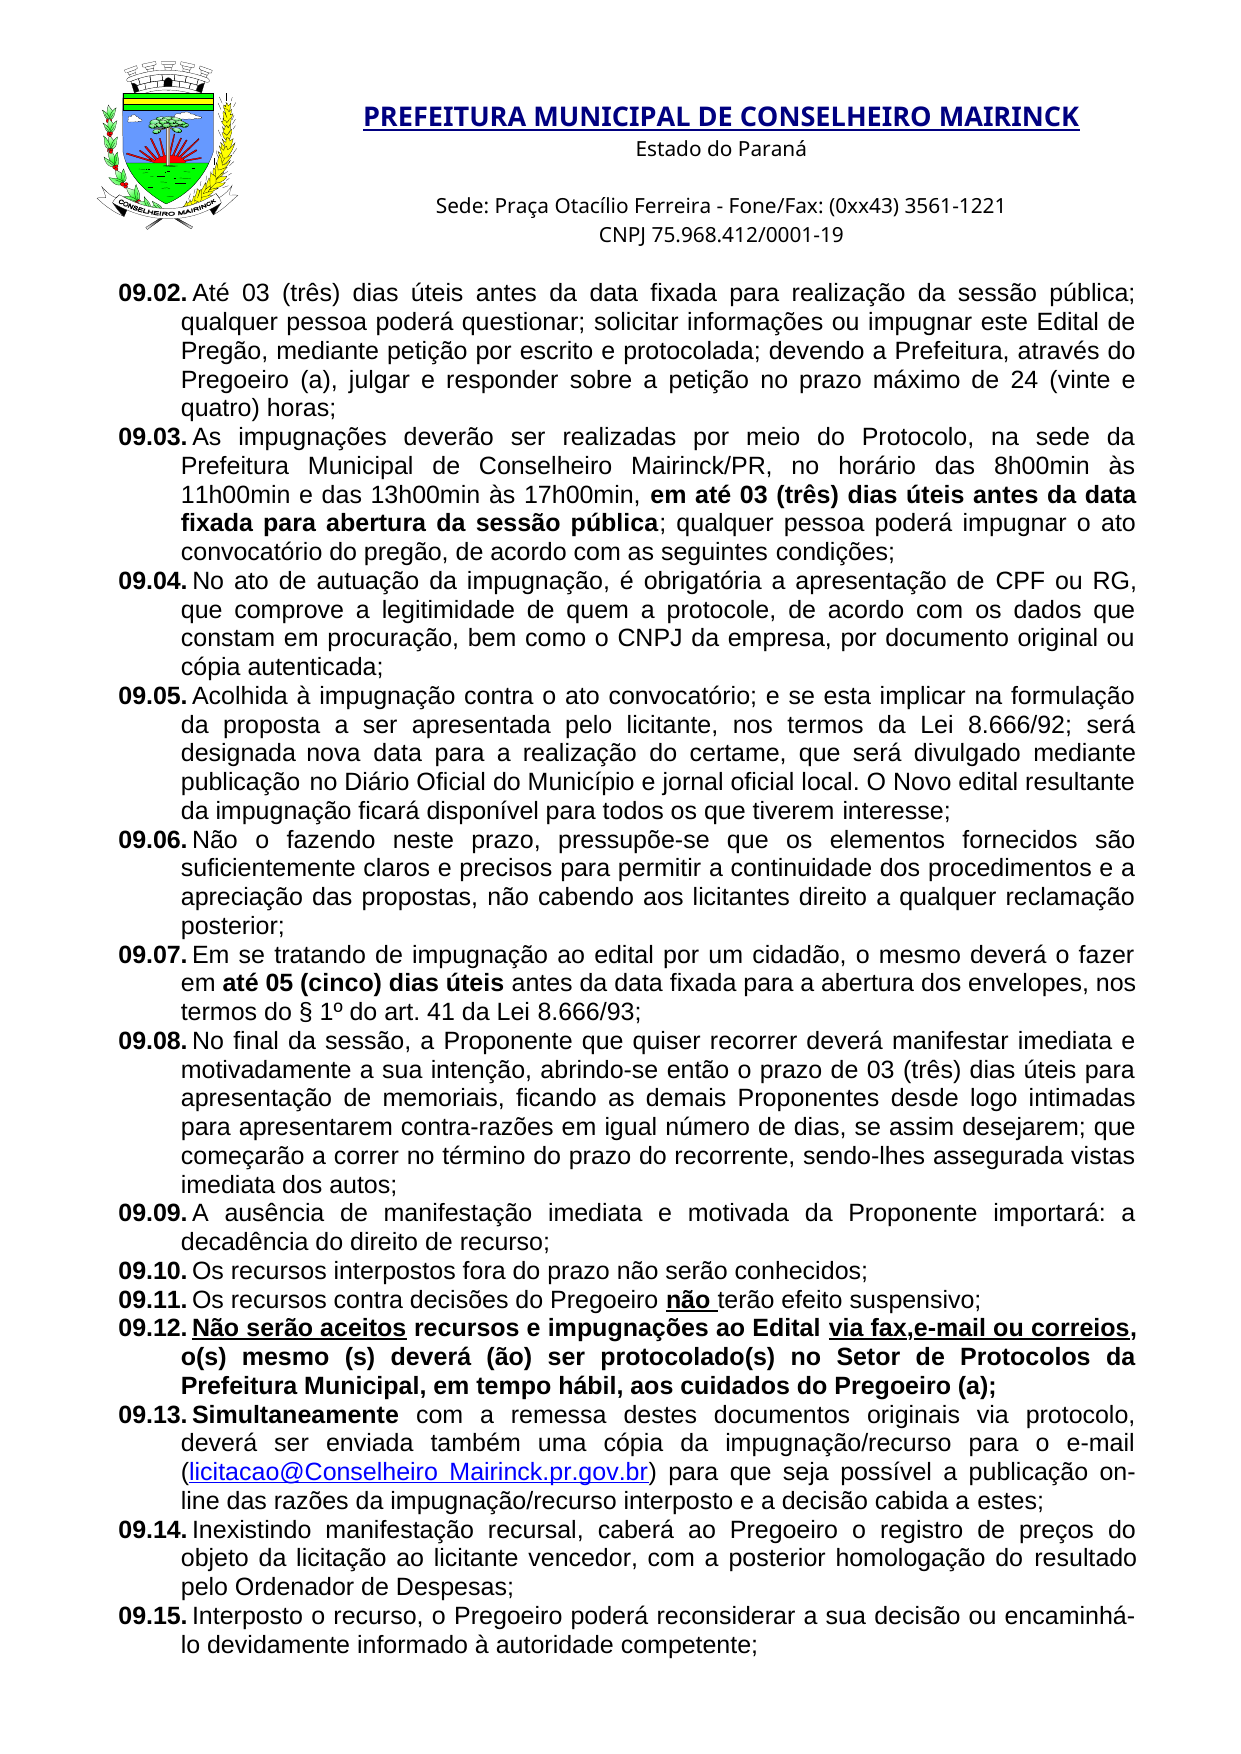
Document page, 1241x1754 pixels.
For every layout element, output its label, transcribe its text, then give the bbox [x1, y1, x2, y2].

list Simultaneamente com a remessa destes documentos originais via protocolo, deverá ser enviada também uma cópia da impugnação/recurso para o e-mail (licitacao@Conselheiro Mairinck.pr.gov.br) para que seja possível a publicação on-line das razões da impugnação/recurso interposto e a decisão cabida a estes; [118, 1400, 1137, 1515]
list Inexistindo manifestação recursal, caberá ao Pregoeiro o registro de preços do objeto da licitação ao licitante vencedor, com a posterior homologação do resultado pelo Ordenador de Despesas; [118, 1515, 1137, 1601]
list Os recursos contra decisões do Pregoeiro não terão efeito suspensivo; [118, 1285, 1137, 1313]
list A ausência de manifestação imediata e motivada da Proponente importará: a decadência do direito de recurso; [118, 1198, 1137, 1256]
list Até 03 (três) dias úteis antes da data fixada para realização da sessão pública; qualquer pessoa poderá questionar; solicitar informações ou impugnar este Edital de Pregão, mediante petição por escrito e protocolada; devendo a Prefeitura, através do Pregoeiro (a), julgar e responder sobre a petição no prazo máximo de 24 (vinte e quatro) horas; [118, 278, 1137, 422]
list Os recursos interpostos fora do prazo não serão conhecidos; [118, 1256, 1137, 1285]
list Não serão aceitos recursos e impugnações ao Edital via fax,e-mail ou correios, o(s) mesmo (s) deverá (ão) ser protocolado(s) no Setor de Protocolos da Prefeitura Municipal, em tempo hábil, aos cuidados do Pregoeiro (a); [118, 1313, 1137, 1400]
list As impugnações deverão ser realizadas por meio do Protocolo, na sede da Prefeitura Municipal de Conselheiro Mairinck/PR, no horário das 8h00min às 11h00min e das 13h00min às 17h00min, em até 03 (três) dias úteis antes da data fixada para abertura da sessão pública; qualquer pessoa poderá impugnar o ato convocatório do pregão, de acordo com as seguintes condições; [118, 422, 1137, 566]
list Não o fazendo neste prazo, pressupõe-se que os elementos fornecidos são suficientemente claros e precisos para permitir a continuidade dos procedimentos e a apreciação das propostas, não cabendo aos licitantes direito a qualquer reclamação posterior; [118, 825, 1137, 940]
list No ato de autuação da impugnação, é obrigatória a apresentação de CPF ou RG, que comprove a legitimidade de quem a protocole, de acordo com os dados que constam em procuração, bem como o CNPJ da empresa, por documento original ou cópia autenticada; [118, 566, 1137, 681]
list Acolhida à impugnação contra o ato convocatório; e se esta implicar na formulação da proposta a ser apresentada pelo licitante, nos termos da Lei 8.666/92; será designada nova data para a realização do certame, que será divulgado mediante publicação no Diário Oficial do Município e jornal oficial local. O Novo edital resultante da impugnação ficará disponível para todos os que tiverem interesse; [118, 681, 1137, 825]
list Interposto o recurso, o Pregoeiro poderá reconsiderar a sua decisão ou encaminhá-lo devidamente informado à autoridade competente; [118, 1601, 1137, 1658]
list Em se tratando de impugnação ao edital por um cidadão, o mesmo deverá o fazer em até 05 (cinco) dias úteis antes da data fixada para a abertura dos envelopes, nos termos do § 1º do art. 41 da Lei 8.666/93; [118, 940, 1137, 1026]
list No final da sessão, a Proponente que quiser recorrer deverá manifestar imediata e motivadamente a sua intenção, abrindo-se então o prazo de 03 (três) dias úteis para apresentação de memoriais, ficando as demais Proponentes desde logo intimadas para apresentarem contra-razões em igual número de dias, se assim desejarem; que começarão a correr no término do prazo do recorrente, sendo-lhes assegurada vistas imediata dos autos; [118, 1026, 1137, 1198]
